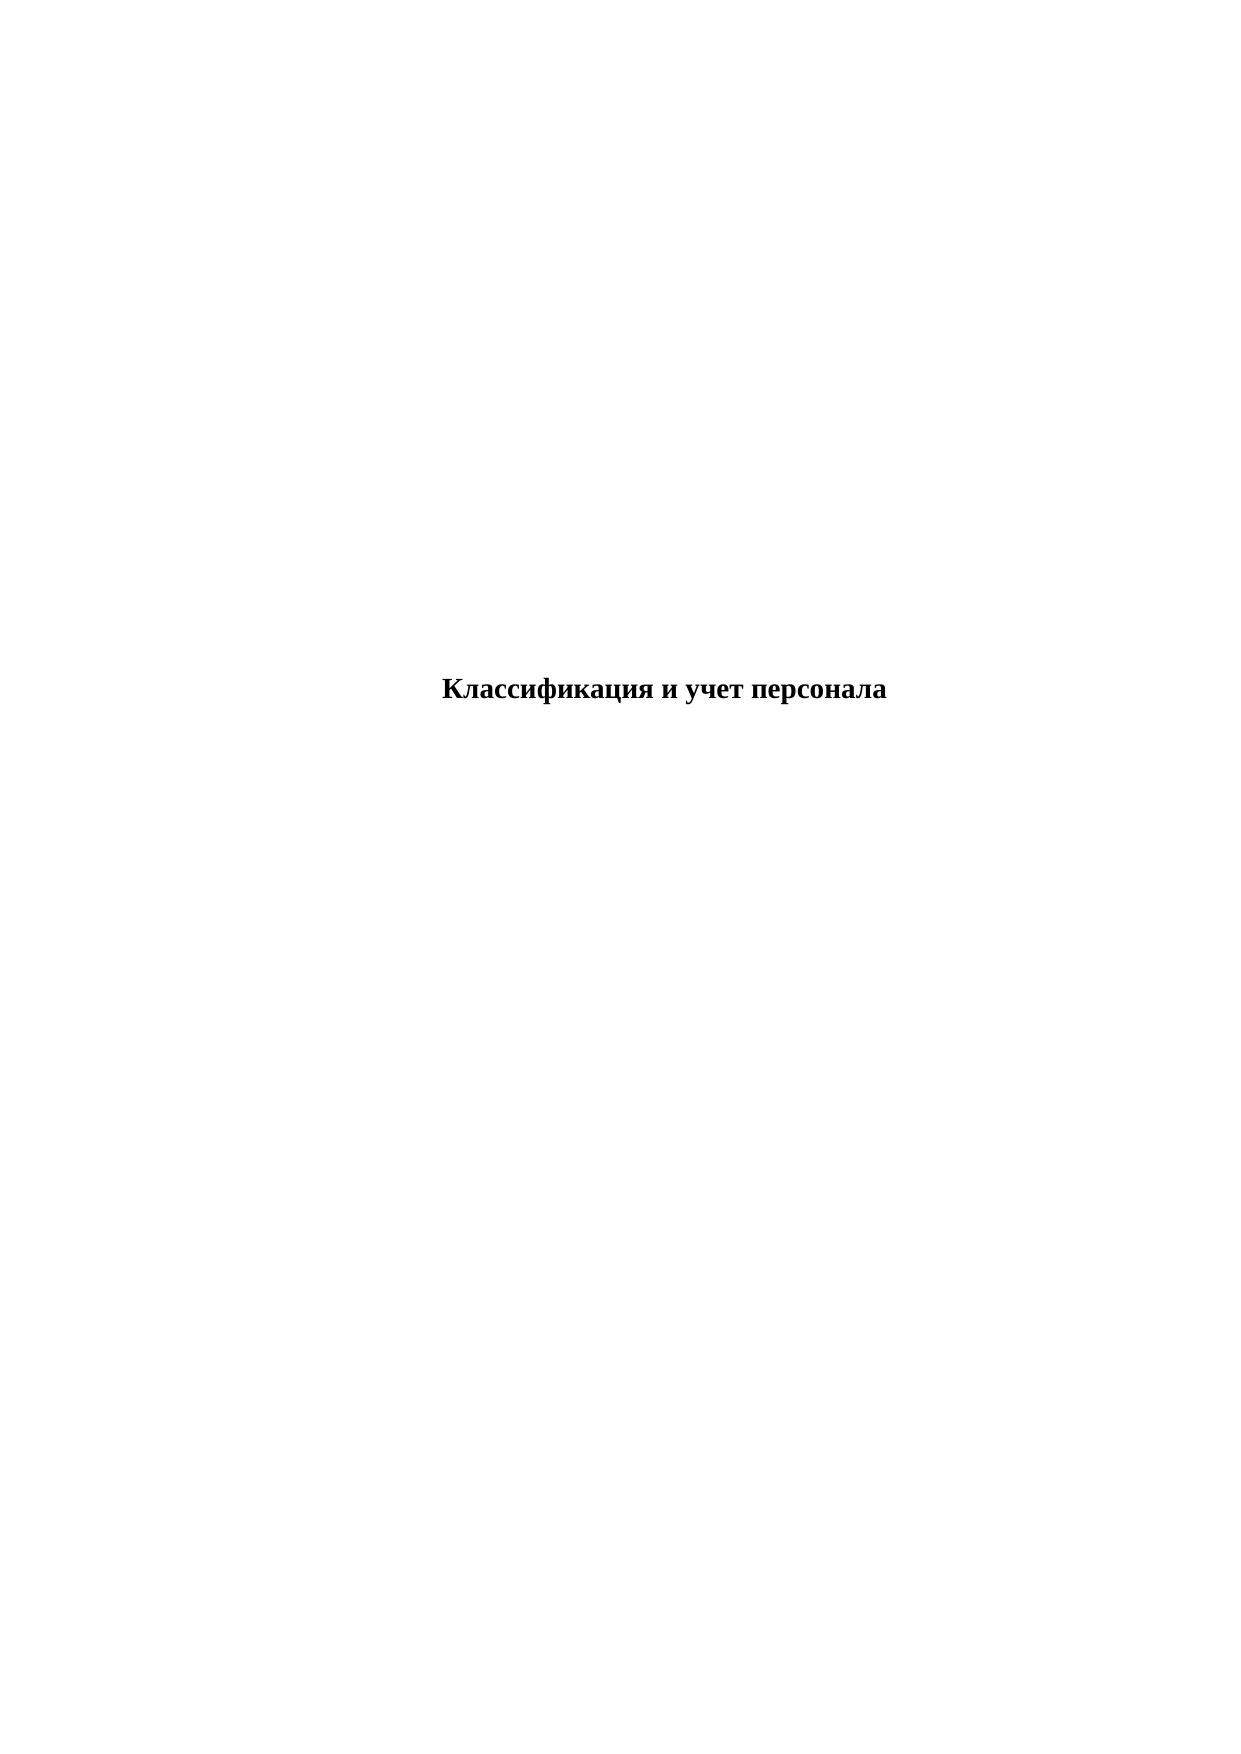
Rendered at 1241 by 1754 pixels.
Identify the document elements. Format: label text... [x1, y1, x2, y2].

text Классификация и учет персонала [177, 672, 1152, 705]
